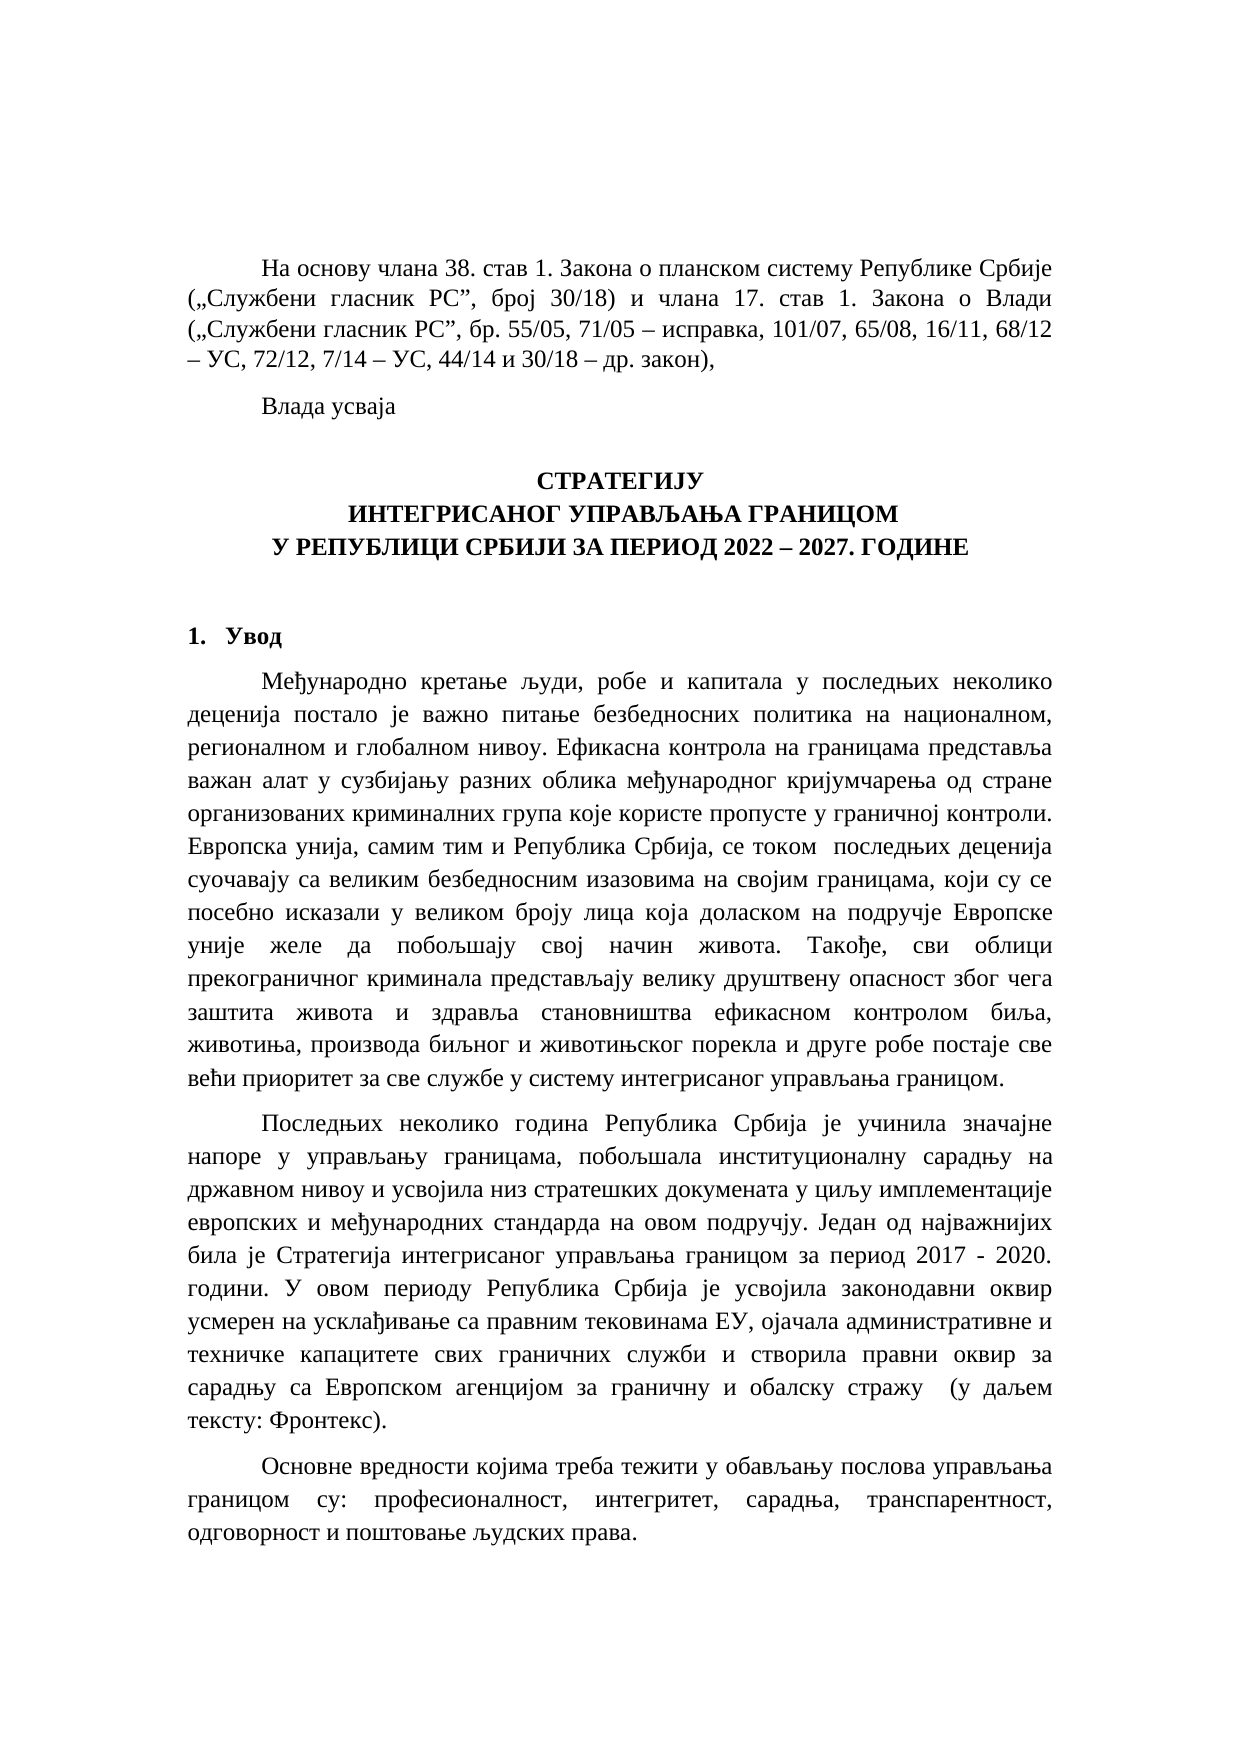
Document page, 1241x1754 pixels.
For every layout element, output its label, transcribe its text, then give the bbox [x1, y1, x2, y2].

text СТРАТЕГИЈУ [187, 466, 1053, 494]
text Последњих неколико година Република Србија је учинила значајне напоре у управљању границама, побољшала институционалну сарадњу на државном нивоу и усвојила низ стратешких докумената у циљу имплементације европских и међународних стандарда на овом подручју. Један од најважнијих била је Стратегија интегрисаног управљања границом за период 2017 - 2020. години. У овом периоду Република Србија је усвојила законодавни оквир усмерен на усклађивање са правним тековинама ЕУ, ојачала административне и техничке капацитете свих граничних служби и створила правни оквир за сарадњу са Европском агенцијом за граничну и обалску стражу (у даљем тексту: Фронтекс). [187, 1108, 1053, 1434]
subtitle Увод [187, 621, 1053, 649]
text Влада усваја [187, 391, 1053, 420]
text Међународно кретање људи, робе и капитала у последњих неколико деценија постало је важно питање безбедносних политика на националном, регионалном и глобалном нивоу. Ефикасна контрола на границама представља важан алат у сузбијању разних облика међународног кријумчарења од стране организованих криминалних група које користе пропусте у граничној контроли. Европска унија, самим тим и Република Србија, се током последњих деценија суочавају са великим безбедносним изазовима на својим границама, који су се посебно исказали у великом броју лица која доласком на подручје Европске уније желе да побољшају свој начин живота. Такође, сви облици прекограничног криминала представљају велику друштвену опасност због чега заштита живота и здравља становништва ефикасном контролом биља, животиња, производа биљног и животињског порекла и друге робе постаје све већи приоритет за све службе у систему интегрисаног управљања границом. [187, 666, 1053, 1091]
text У РЕПУБЛИЦИ СРБИЈИ ЗА ПЕРИОД 2022 – 2027. ГОДИНЕ [187, 532, 1053, 561]
text ИНТЕГРИСАНОГ УПРАВЉАЊА ГРАНИЦОМ [187, 499, 1053, 527]
text На основу члана 38. став 1. Закона о планском систему Републике Србије („Службени гласник РСˮ, број 30/18) и члана 17. став 1. Закона о Влади („Службени гласник РС”, бр. 55/05, 71/05 – исправка, 101/07, 65/08, 16/11, 68/12 – УС, 72/12, 7/14 – УС, 44/14 и 30/18 – др. закон), [187, 253, 1053, 373]
text Основне вредности којима треба тежити у обављању послова управљања границом су: професионалност, интегритет, сарадња, транспарентност, одговорност и поштовање људских права. [187, 1451, 1053, 1546]
